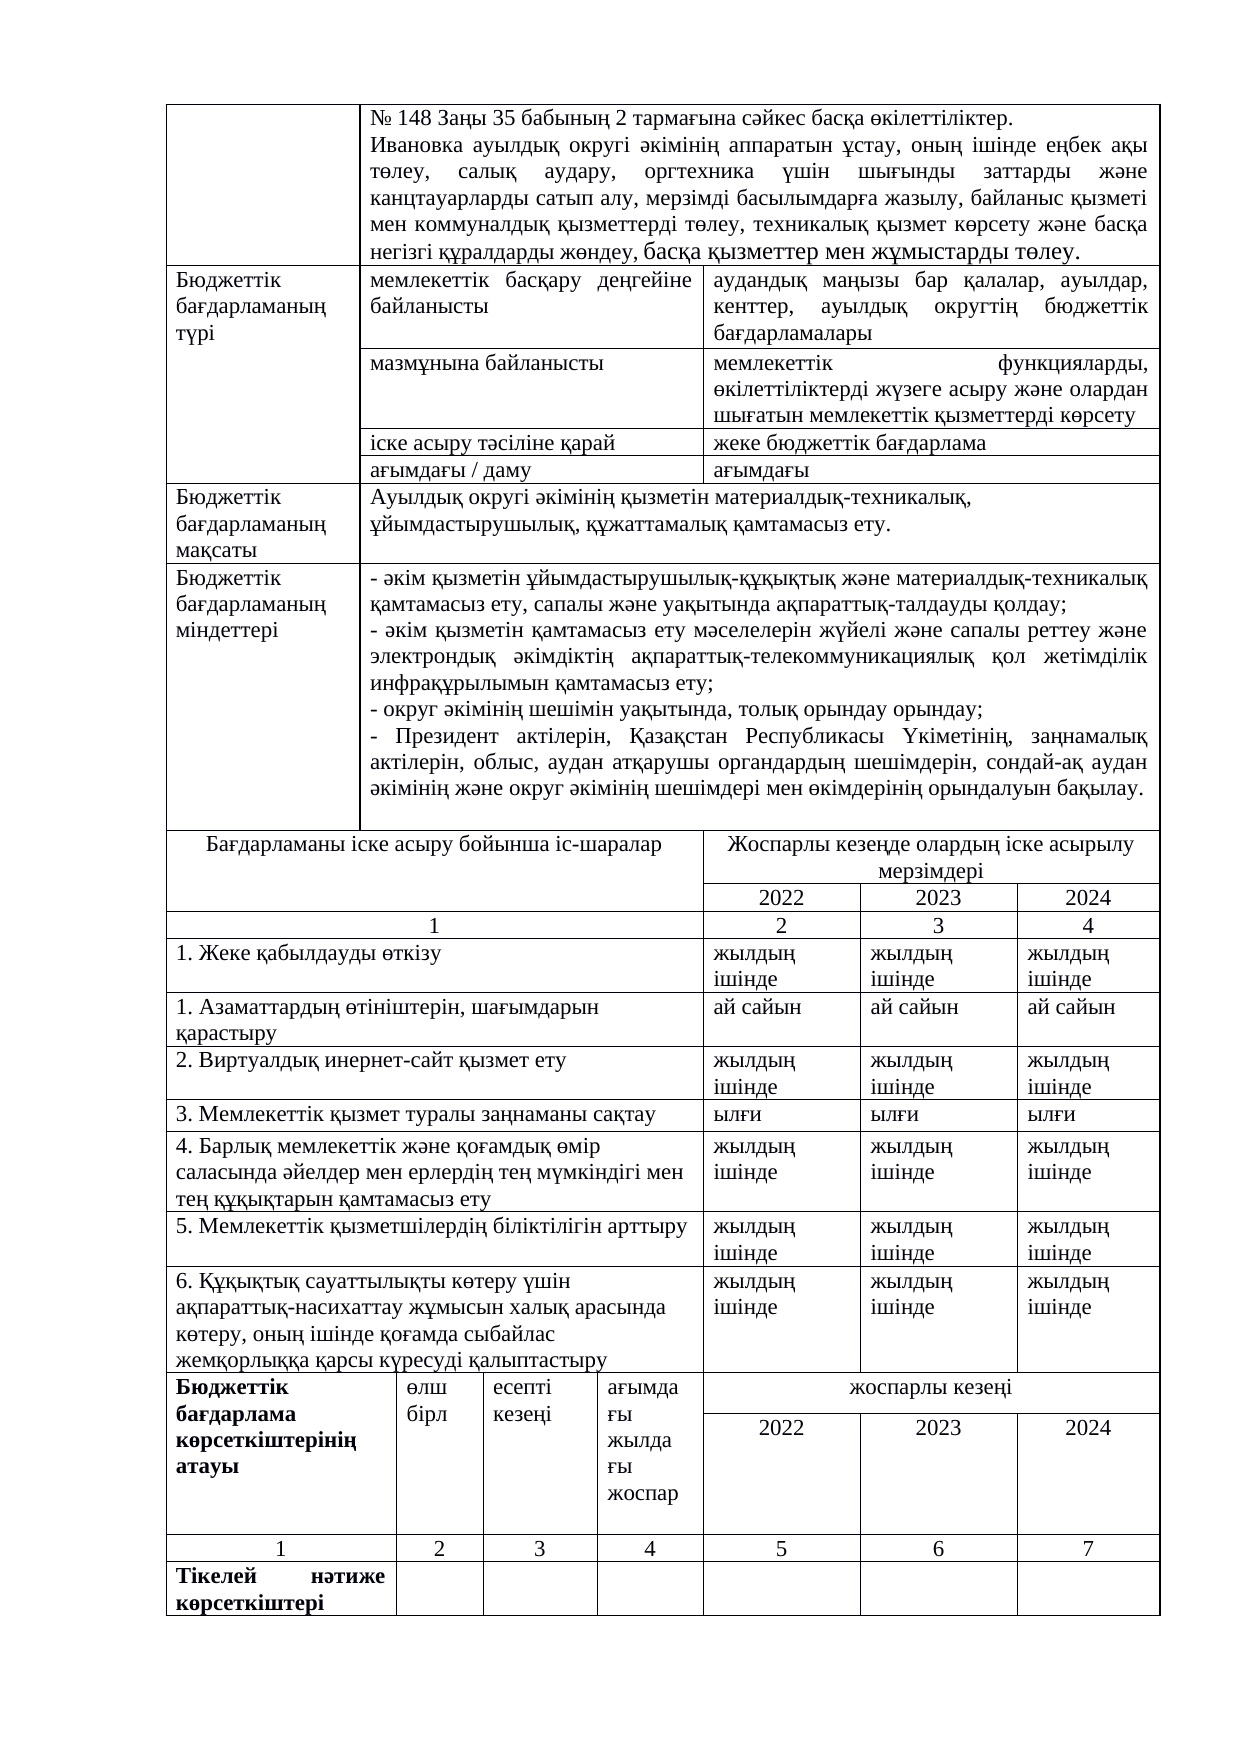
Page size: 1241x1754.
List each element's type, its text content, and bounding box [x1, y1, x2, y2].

table_cell жылдың ішінде [1018, 939, 1159, 992]
table_cell Бюджеттік бағдарламаның түрі [167, 266, 359, 482]
table_cell ылғи [1018, 1100, 1159, 1131]
table_cell есепті кезеңі [484, 1373, 597, 1534]
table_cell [361, 105, 1159, 265]
table_cell өлш бірл [397, 1373, 483, 1534]
table_cell жылдың ішінде [704, 1047, 860, 1099]
table_cell жылдың ішінде [861, 1047, 1017, 1099]
table_cell 1. Жеке қабылдауды өткізу [167, 939, 703, 992]
table_cell 6. Құқықтық сауаттылықты көтеру үшін ақпараттық-насихаттау жұмысын халық арасында көтеру, оның ішінде қоғамда сыбайлас жемқорлыққа қарсы күресуді қалыптастыру [167, 1267, 703, 1372]
table_cell 2023 [861, 1414, 1017, 1534]
table_cell 2024 [1018, 1414, 1159, 1534]
table_cell жылдың ішінде [704, 1132, 860, 1211]
table_cell 4. Барлық мемлекеттік және қоғамдық өмір саласында әйелдер мен ерлердің тең мүмкіндігі мен тең құқықтарын қамтамасыз ету [167, 1132, 703, 1211]
table_cell 1 [167, 912, 703, 938]
table_cell 1 [167, 1535, 396, 1561]
table_cell аудандық маңызы бар қалалар, ауылдар, кенттер, ауылдық округтің бюджеттік бағдарламалары [704, 266, 1159, 347]
table_cell 5 [704, 1535, 860, 1561]
table_cell 2022 [704, 884, 860, 911]
table_cell Бағдарламаны іске асыру бойынша іс-шаралар [167, 831, 703, 911]
table_cell Тікелей нәтиже көрсеткіштері [167, 1562, 396, 1615]
table_cell ағымда ғы жылда ғы жоспар [598, 1373, 703, 1534]
table_cell іске асыру тәсіліне қарай [361, 429, 703, 455]
table_cell жоспарлы кезеңі [704, 1373, 1159, 1413]
table_cell Ауылдық округі әкімінің қызметін материалдық-техникалық, ұйымдастырушылық, құжаттамалық қамтамасыз ету. [361, 484, 1159, 562]
table_cell жылдың ішінде [861, 1212, 1017, 1266]
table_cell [167, 105, 359, 265]
table_cell Бюджеттік бағдарламаның мақсаты [167, 484, 359, 562]
table_cell - әкім қызметін ұйымдастырушылық-құқықтық және материалдық-техникалық қамтамасыз ету, сапалы және уақытында ақпараттық-талдауды қолдау; - әкім қызметін қамтамасыз ету мәселелерін жүйелі және сапалы реттеу және электрондық әкімдіктің ақпараттық-телекоммуникациялық қол жетімділік инфрақұрылымын қамтамасыз ету; - округ әкімінің шешімін уақытында, толық орындау орындау; - Президент актілерін, Қазақстан Республикасы Үкіметінің, заңнамалық актілерін, облыс, аудан атқарушы органдардың шешімдерін, сондай-ақ аудан әкімінің және округ әкімінің шешімдері мен өкімдерінің орындалуын бақылау. [361, 564, 1159, 829]
table_cell жылдың ішінде [861, 939, 1017, 992]
table_cell 3 [861, 912, 1017, 938]
table_cell ай сайын [861, 993, 1017, 1046]
table_cell 1. Азаматтардың өтініштерін, шағымдарын қарастыру [167, 993, 703, 1046]
table_cell 4 [598, 1535, 703, 1561]
table_cell мазмұнына байланысты [361, 349, 703, 428]
table_cell жылдың ішінде [1018, 1047, 1159, 1099]
table_cell [598, 1562, 703, 1615]
table_cell 2 [397, 1535, 483, 1561]
table_cell 5. Мемлекеттік қызметшілердің біліктілігін арттыру [167, 1212, 703, 1266]
table_cell 3 [484, 1535, 597, 1561]
table_cell ылғи [704, 1100, 860, 1131]
table_cell жылдың ішінде [704, 939, 860, 992]
table_cell ағымдағы [704, 456, 1159, 482]
table_cell 2022 [704, 1414, 860, 1534]
table_cell ылғи [861, 1100, 1017, 1131]
table_cell 2 [704, 912, 860, 938]
table_cell мемлекеттік басқару деңгейіне байланысты [361, 266, 703, 347]
table_cell мемлекеттік функцияларды, өкілеттіліктерді жүзеге асыру және олардан шығатын мемлекеттік қызметтерді көрсету [704, 349, 1159, 428]
table_cell жылдың ішінде [704, 1212, 860, 1266]
table_cell [1018, 1562, 1159, 1615]
table_cell Бюджеттік бағдарламаның міндеттері [167, 564, 359, 829]
table_cell Бюджеттік бағдарлама көрсеткіштерінің атауы [167, 1373, 396, 1534]
table_cell Жоспарлы кезеңде олардың іске асырылу мерзімдері [704, 831, 1159, 883]
table_cell 6 [861, 1535, 1017, 1561]
table_cell ай сайын [1018, 993, 1159, 1046]
table_cell [704, 1562, 860, 1615]
table_cell ағымдағы / даму [361, 456, 703, 482]
table_cell жеке бюджеттік бағдарлама [704, 429, 1159, 455]
table_cell 4 [1018, 912, 1159, 938]
table_cell ай сайын [704, 993, 860, 1046]
table_cell жылдың ішінде [861, 1132, 1017, 1211]
table_cell [484, 1562, 597, 1615]
table_cell жылдың ішінде [861, 1267, 1017, 1372]
table_cell жылдың ішінде [1018, 1132, 1159, 1211]
table_cell [397, 1562, 483, 1615]
table_cell жылдың ішінде [704, 1267, 860, 1372]
table_cell 2. Виртуалдық инернет-сайт қызмет ету [167, 1047, 703, 1099]
table_cell жылдың ішінде [1018, 1267, 1159, 1372]
table_cell [861, 1562, 1017, 1615]
table_cell 7 [1018, 1535, 1159, 1561]
table_cell 3. Мемлекеттік қызмет туралы заңнаманы сақтау [167, 1100, 703, 1131]
table_cell 2024 [1018, 884, 1159, 911]
table_cell жылдың ішінде [1018, 1212, 1159, 1266]
table_cell 2023 [861, 884, 1017, 911]
